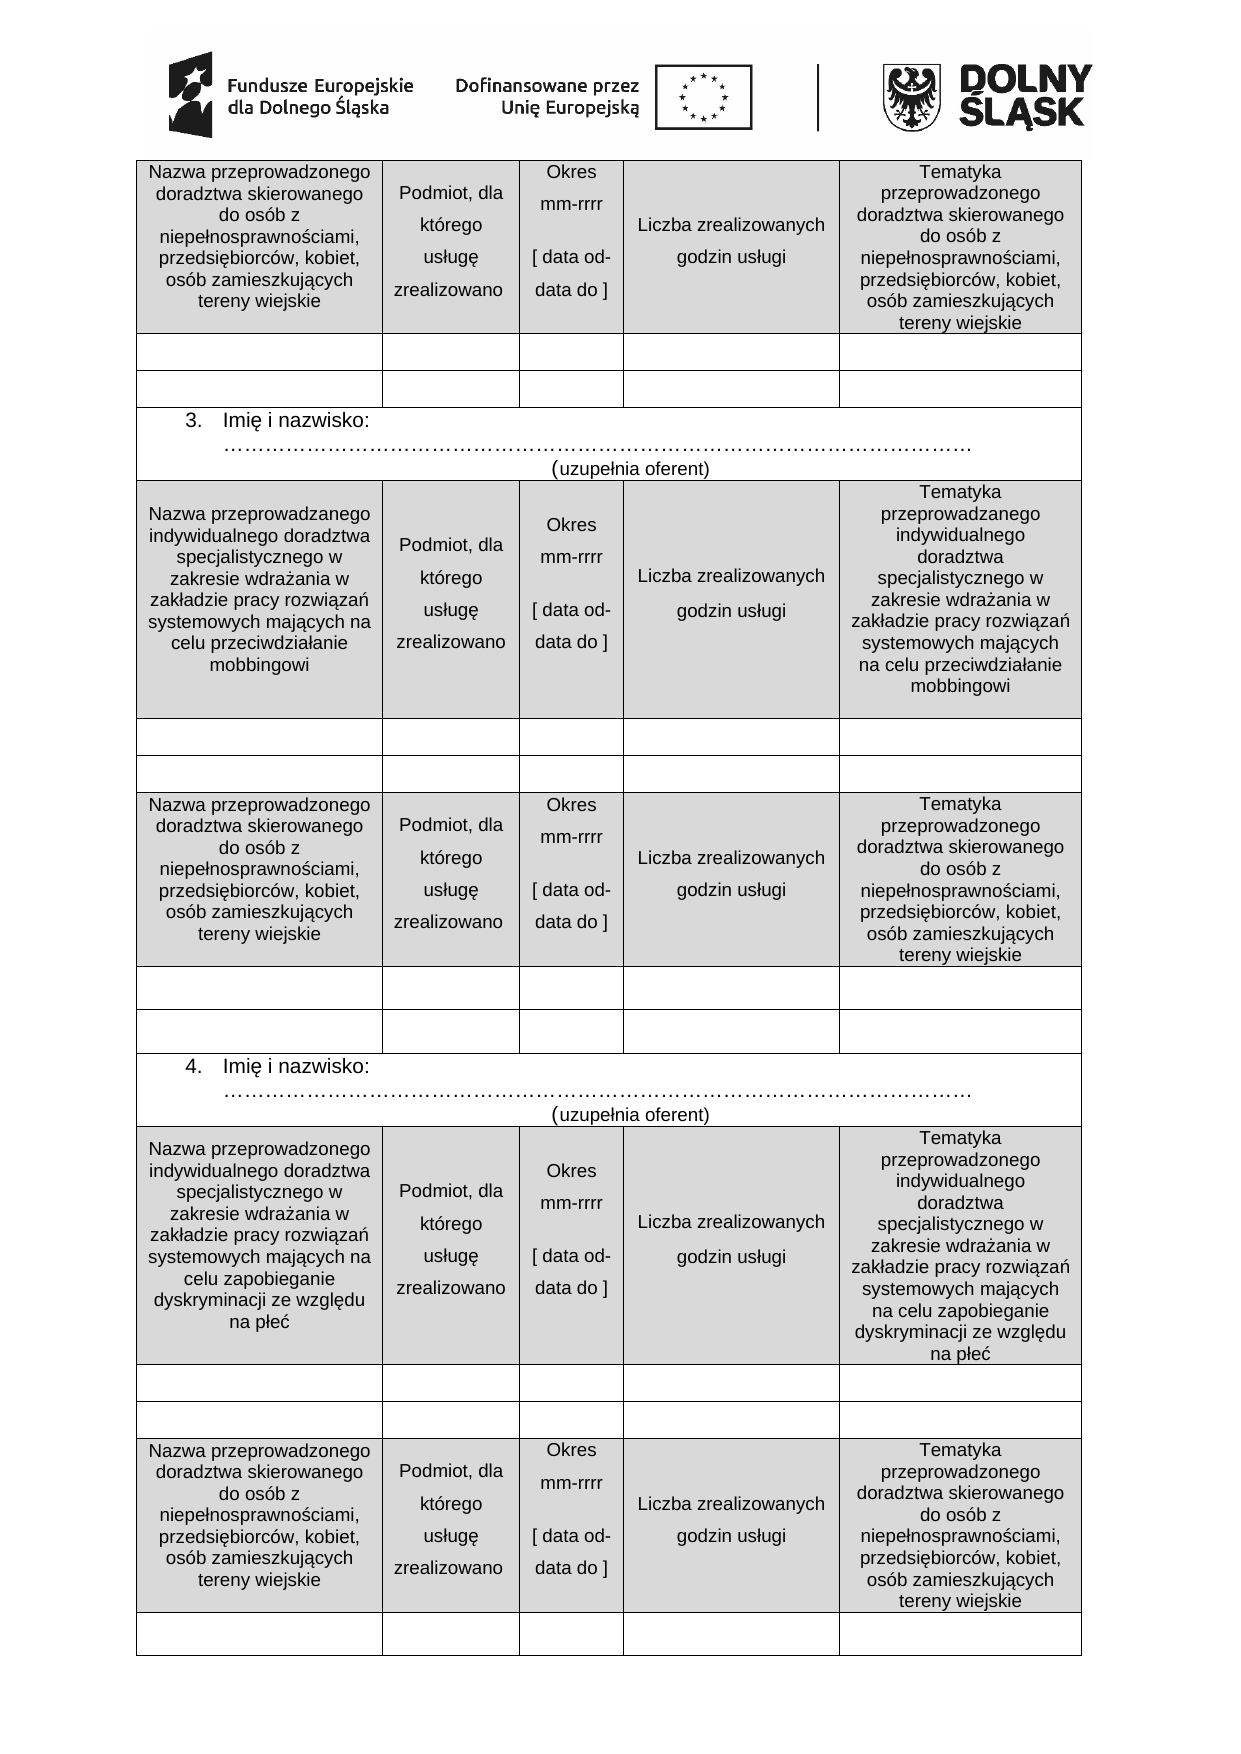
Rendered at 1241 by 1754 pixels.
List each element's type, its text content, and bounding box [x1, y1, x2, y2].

table_cell Liczba zrealizowanych godzin usługi [624, 161, 839, 333]
table_cell [624, 1402, 839, 1438]
table_cell Liczba zrealizowanych godzin usługi [624, 1127, 839, 1364]
table_cell [624, 1613, 839, 1655]
table_cell [520, 719, 623, 755]
table_cell [137, 1365, 382, 1401]
table_cell Nazwa przeprowadzonego indywidualnego doradztwa specjalistycznego w zakresie wdrażania w zakładzie pracy rozwiązań systemowych mających na celu zapobieganie dyskryminacji ze względu na płeć [137, 1127, 382, 1364]
table_cell [383, 1402, 519, 1438]
table_cell Liczba zrealizowanych godzin usługi [624, 1439, 839, 1612]
table_cell Liczba zrealizowanych godzin usługi [624, 793, 839, 966]
table_cell [383, 1010, 519, 1053]
table_cell [624, 1365, 839, 1401]
table_cell [624, 719, 839, 755]
table_cell Tematyka przeprowadzonego doradztwa skierowanego do osób z niepełnosprawnościami, przedsiębiorców, kobiet, osób zamieszkujących tereny wiejskie [840, 1439, 1081, 1612]
table_cell Nazwa przeprowadzonego doradztwa skierowanego do osób z niepełnosprawnościami, przedsiębiorców, kobiet, osób zamieszkujących tereny wiejskie [137, 793, 382, 966]
table_cell Podmiot, dla którego usługę zrealizowano [383, 793, 519, 966]
table_cell [137, 756, 382, 792]
table_cell Tematyka przeprowadzonego doradztwa skierowanego do osób z niepełnosprawnościami, przedsiębiorców, kobiet, osób zamieszkujących tereny wiejskie [840, 161, 1081, 333]
table_cell [624, 371, 839, 407]
table_cell [840, 756, 1081, 792]
table_cell [383, 334, 519, 370]
table_cell Tematyka przeprowadzanego indywidualnego doradztwa specjalistycznego w zakresie wdrażania w zakładzie pracy rozwiązań systemowych mających na celu przeciwdziałanie mobbingowi [840, 481, 1081, 718]
table_cell Imię i nazwisko:……………………………………………………………………………………………… (uzupełnia oferent) [137, 1054, 1081, 1126]
table_cell [520, 967, 623, 1009]
table_cell Podmiot, dla którego usługę zrealizowano [383, 161, 519, 333]
table_cell [624, 967, 839, 1009]
table_cell [520, 1613, 623, 1655]
table_cell [137, 371, 382, 407]
table_cell [383, 719, 519, 755]
table_cell [383, 756, 519, 792]
table_cell [840, 1010, 1081, 1053]
table_cell [383, 1365, 519, 1401]
table_cell [137, 334, 382, 370]
table_cell [624, 334, 839, 370]
picture [147, 29, 1093, 160]
table_cell [520, 1010, 623, 1053]
table_cell [840, 1365, 1081, 1401]
table_cell [840, 1402, 1081, 1438]
table_cell [137, 967, 382, 1009]
table_cell [520, 371, 623, 407]
table_cell Liczba zrealizowanych godzin usługi [624, 481, 839, 718]
table_cell Okres mm-rrrr [ data od- data do ] [520, 1439, 623, 1612]
table_cell Okres mm-rrrr [ data od- data do ] [520, 793, 623, 966]
table_cell [383, 967, 519, 1009]
table_cell Okres mm-rrrr [ data od- data do ] [520, 161, 623, 333]
table_cell Tematyka przeprowadzonego doradztwa skierowanego do osób z niepełnosprawnościami, przedsiębiorców, kobiet, osób zamieszkujących tereny wiejskie [840, 793, 1081, 966]
table_cell [840, 719, 1081, 755]
table_cell [520, 1402, 623, 1438]
table_cell [137, 1613, 382, 1655]
table_cell Imię i nazwisko:……………………………………………………………………………………………… (uzupełnia oferent) [137, 408, 1081, 480]
table_cell Nazwa przeprowadzonego doradztwa skierowanego do osób z niepełnosprawnościami, przedsiębiorców, kobiet, osób zamieszkujących tereny wiejskie [137, 1439, 382, 1612]
table_cell [840, 371, 1081, 407]
table_cell [137, 1010, 382, 1053]
table_cell Nazwa przeprowadzanego indywidualnego doradztwa specjalistycznego w zakresie wdrażania w zakładzie pracy rozwiązań systemowych mających na celu przeciwdziałanie mobbingowi [137, 481, 382, 718]
table_cell [624, 756, 839, 792]
table_cell Podmiot, dla którego usługę zrealizowano [383, 1439, 519, 1612]
table_cell Podmiot, dla którego usługę zrealizowano [383, 481, 519, 718]
table_cell [840, 1613, 1081, 1655]
table_cell Okres mm-rrrr [ data od- data do ] [520, 1127, 623, 1364]
table_cell [840, 334, 1081, 370]
table_cell [520, 334, 623, 370]
table_cell Nazwa przeprowadzonego doradztwa skierowanego do osób z niepełnosprawnościami, przedsiębiorców, kobiet, osób zamieszkujących tereny wiejskie [137, 161, 382, 333]
table_cell Tematyka przeprowadzonego indywidualnego doradztwa specjalistycznego w zakresie wdrażania w zakładzie pracy rozwiązań systemowych mających na celu zapobieganie dyskryminacji ze względu na płeć [840, 1127, 1081, 1364]
table_cell [137, 1402, 382, 1438]
table_cell [840, 967, 1081, 1009]
table_cell [383, 1613, 519, 1655]
table_cell [137, 719, 382, 755]
table_cell [520, 756, 623, 792]
table_cell [520, 1365, 623, 1401]
table_cell [383, 371, 519, 407]
table_cell Podmiot, dla którego usługę zrealizowano [383, 1127, 519, 1364]
table_cell [624, 1010, 839, 1053]
table_cell Okres mm-rrrr [ data od- data do ] [520, 481, 623, 718]
